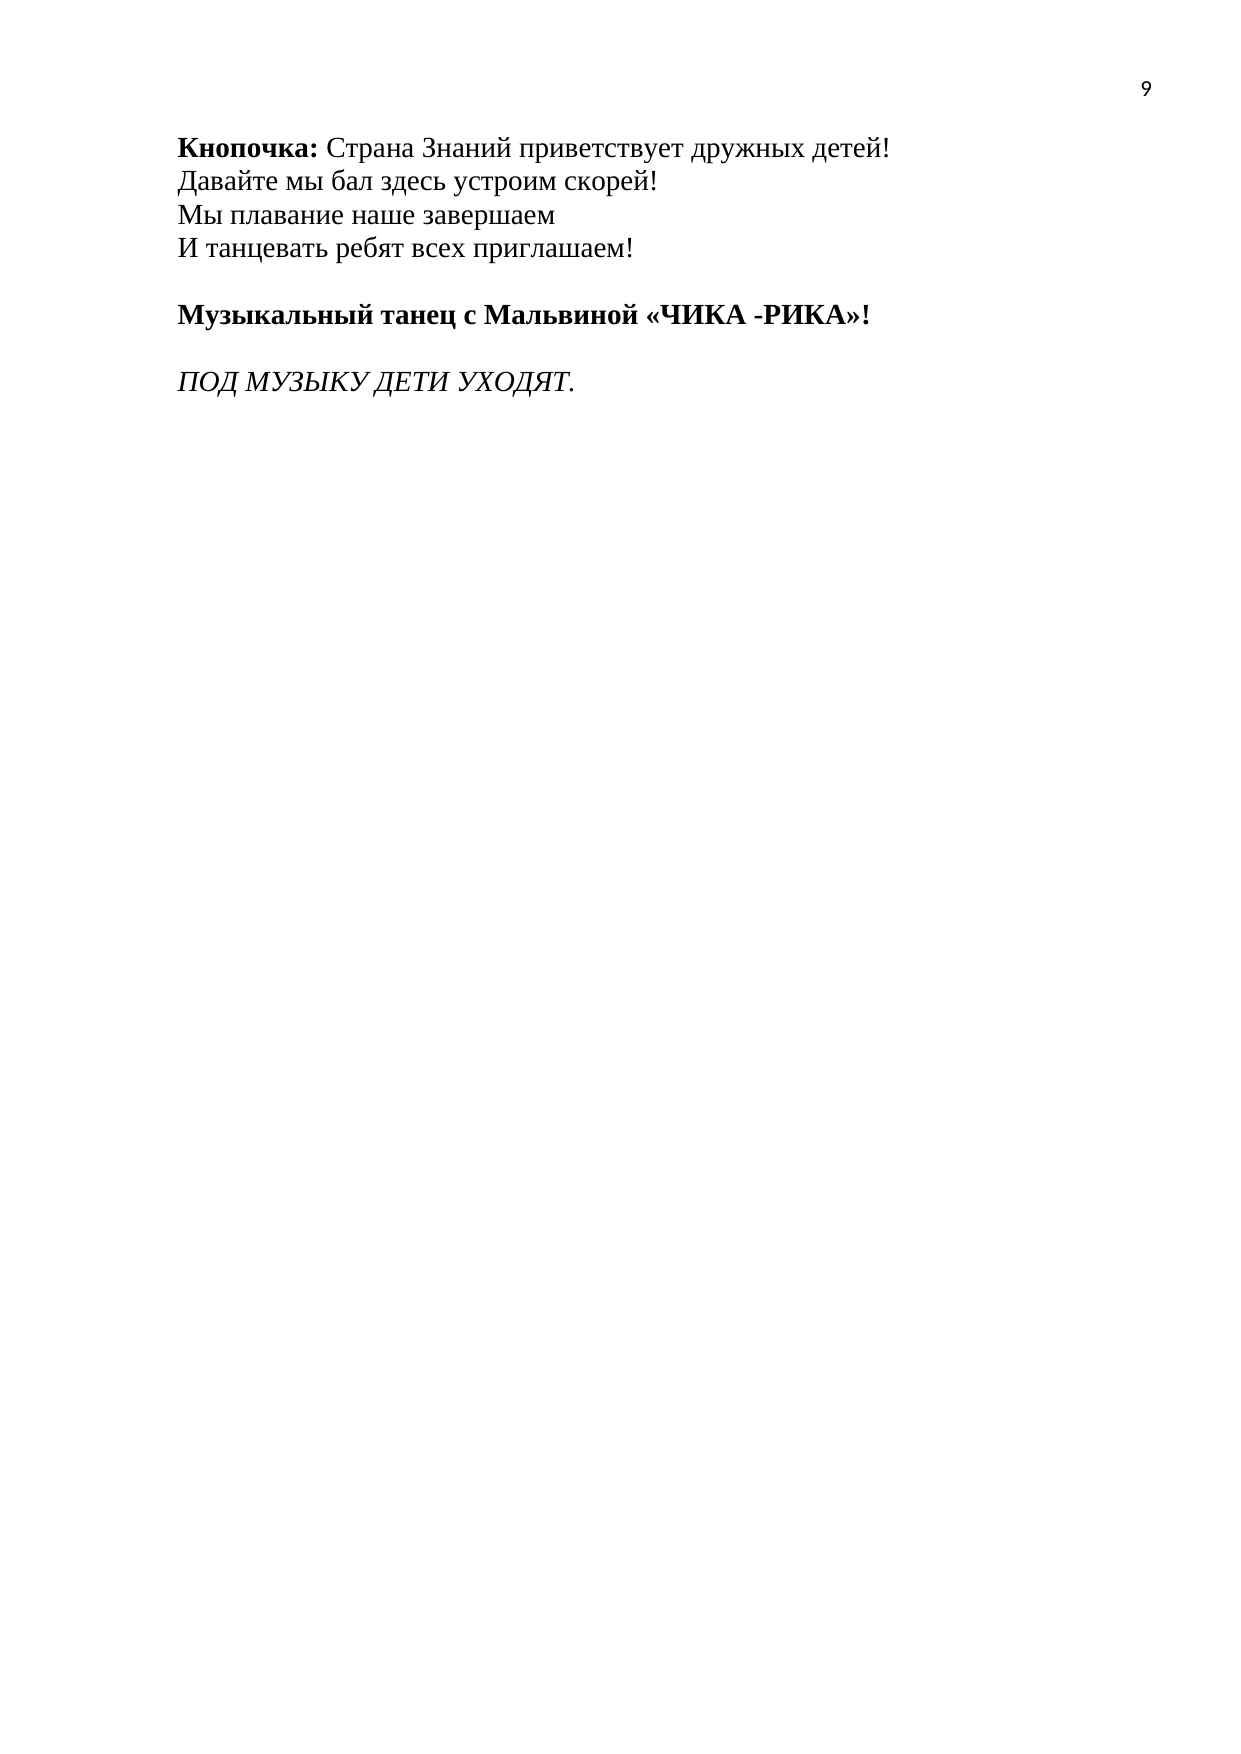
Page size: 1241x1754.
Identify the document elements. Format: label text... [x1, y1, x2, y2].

text Кнопочка: Страна Знаний приветствует дружных детей! Давайте мы бал здесь устроим скорей! Мы плавание наше завершаем И танцевать ребят всех приглашаем! Музыкальный танец с Мальвиной «ЧИКА -РИКА»! [177, 130, 1152, 331]
text ПОД МУЗЫКУ ДЕТИ УХОДЯТ. [177, 331, 1152, 398]
